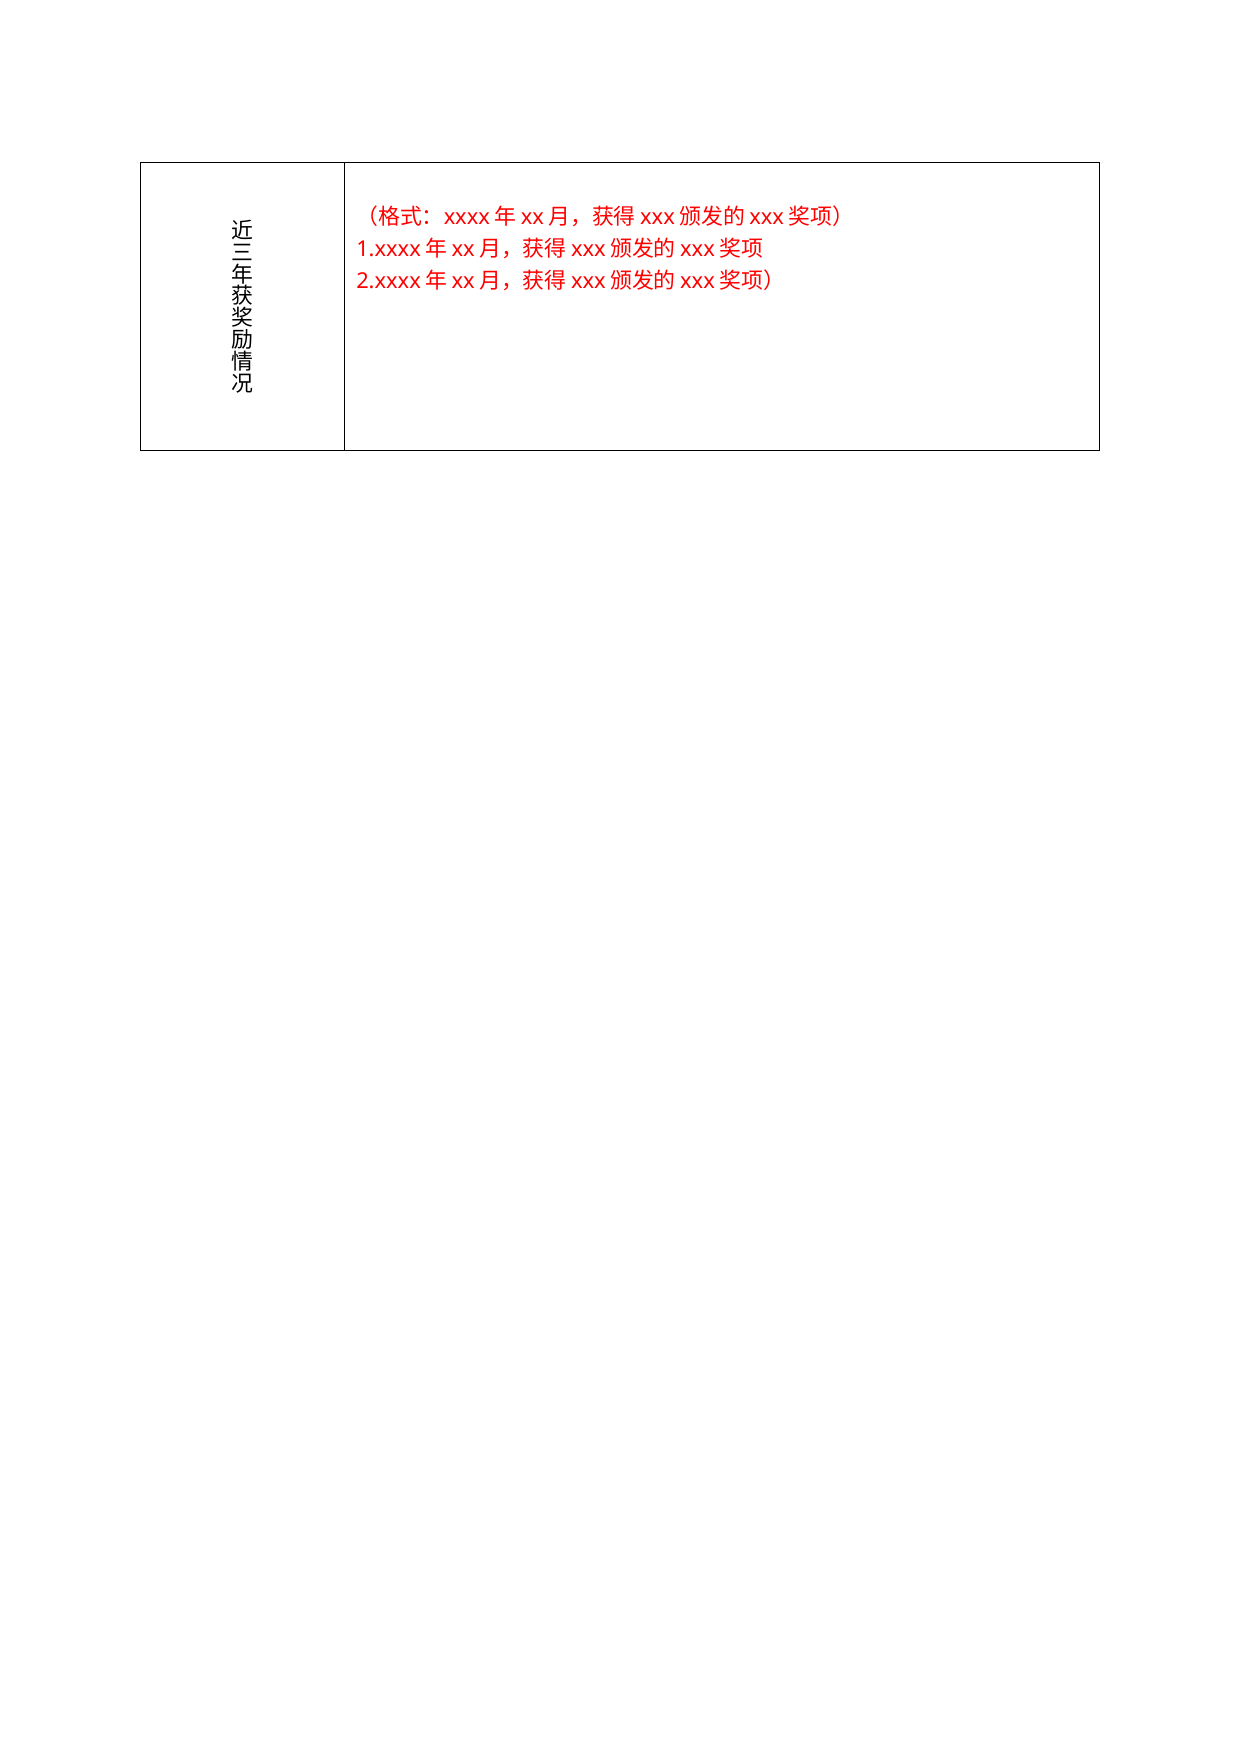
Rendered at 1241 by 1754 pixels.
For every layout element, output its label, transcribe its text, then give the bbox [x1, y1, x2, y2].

table_cell 近三年获奖励情况 [141, 163, 344, 450]
table_cell （格式：xxxx年xx月，获得xxx颁发的xxx奖项） 1.xxxx年xx月，获得xxx颁发的xxx奖项 2.xxxx年xx月，获得xxx颁发的xxx奖项） [345, 163, 1099, 450]
